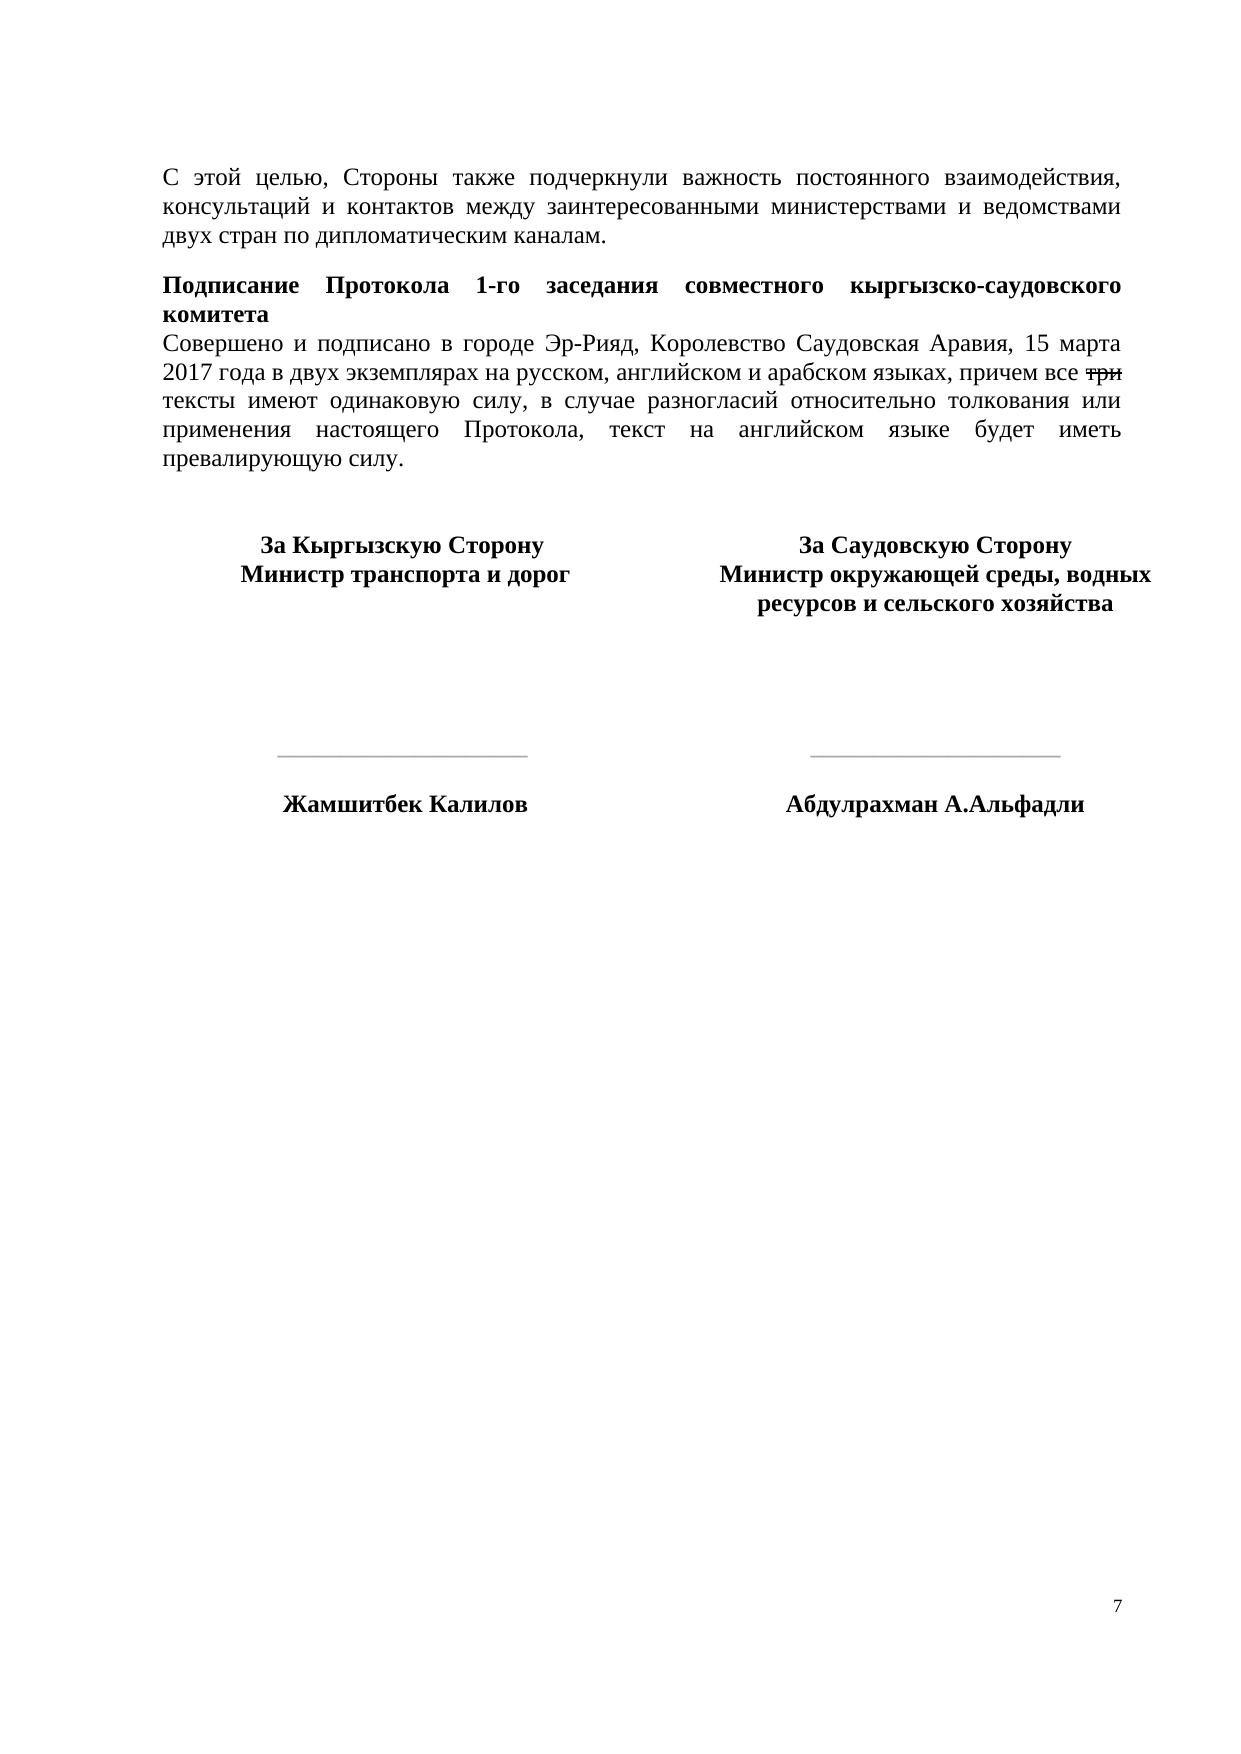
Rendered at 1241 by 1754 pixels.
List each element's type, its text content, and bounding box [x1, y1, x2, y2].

table_header За Саудовскую Сторону Министр окружающей среды, водных ресурсов и сельского хозяйства ____________________ Абдулрахман А.Альфадли [680, 530, 1191, 818]
table_header За Кыргызскую Сторону Министр транспорта и дорог ____________________ Жамшитбек Калилов [126, 530, 679, 818]
text Совершено и подписано в городе Эр-Рияд, Королевство Саудовская Аравия, 15 марта 2017 года в двух экземплярах на русском, английском и арабском языках, причем все три тексты имеют одинаковую силу, в случае разногласий относительно толкования или применения настоящего Протокола, текст на английском языке будет иметь превалирующую силу. [162, 328, 1122, 472]
text С этой целью, Стороны также подчеркнули важность постоянного взаимодействия, консультаций и контактов между заинтересованными министерствами и ведомствами двух стран по дипломатическим каналам. [162, 162, 1122, 249]
text Подписание Протокола 1-го заседания совместного кыргызско-саудовского комитета [162, 270, 1122, 328]
